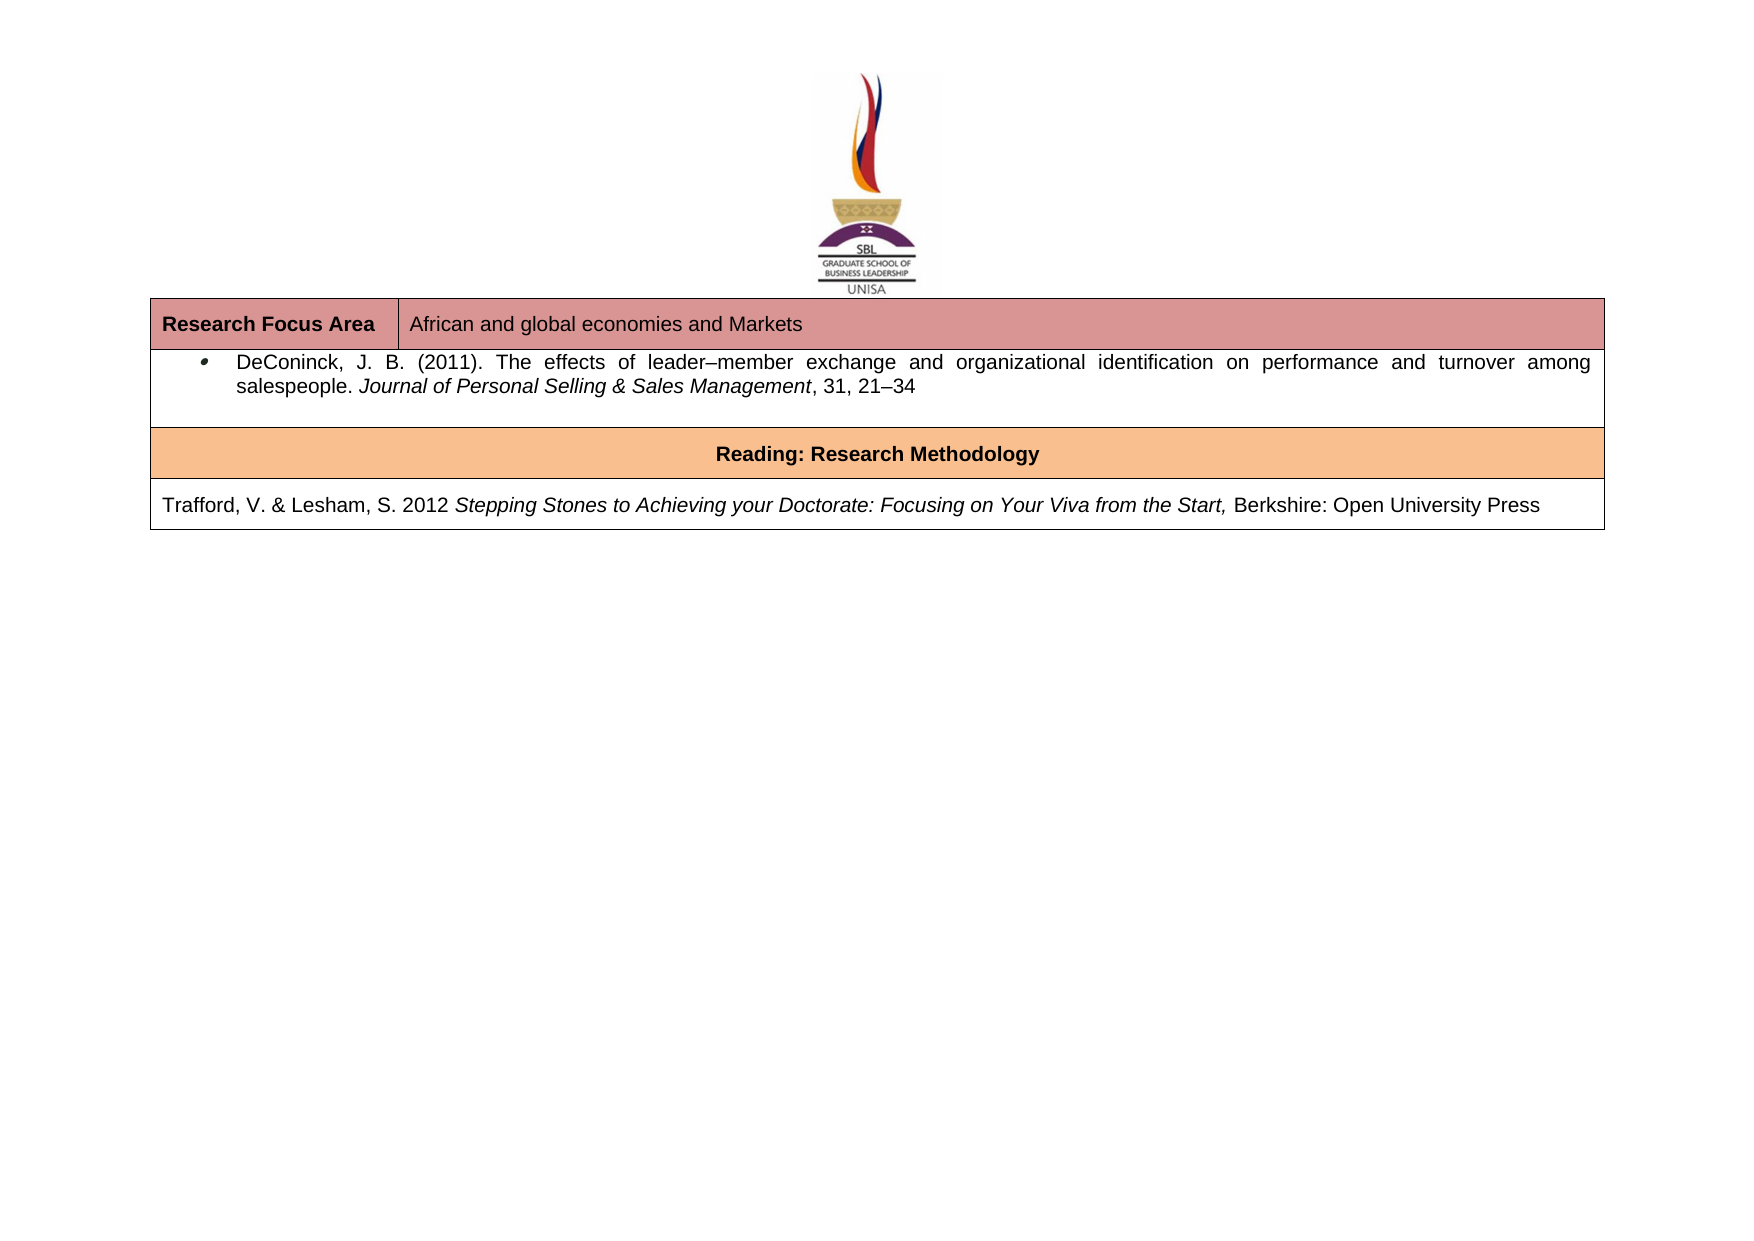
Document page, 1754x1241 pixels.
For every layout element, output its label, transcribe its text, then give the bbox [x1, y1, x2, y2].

table_cell Trafford, V. & Lesham, S. 2012 Stepping Stones to Achieving your Doctorate: Focusing on Your Viva from the Start, Berkshire: Open University Press [151, 479, 1604, 529]
table_cell Reading: Research Methodology [151, 428, 1604, 478]
table_header Research Focus Area [151, 299, 398, 349]
picture [811, 73, 943, 298]
table_header African and global economies and Markets [399, 299, 1604, 349]
